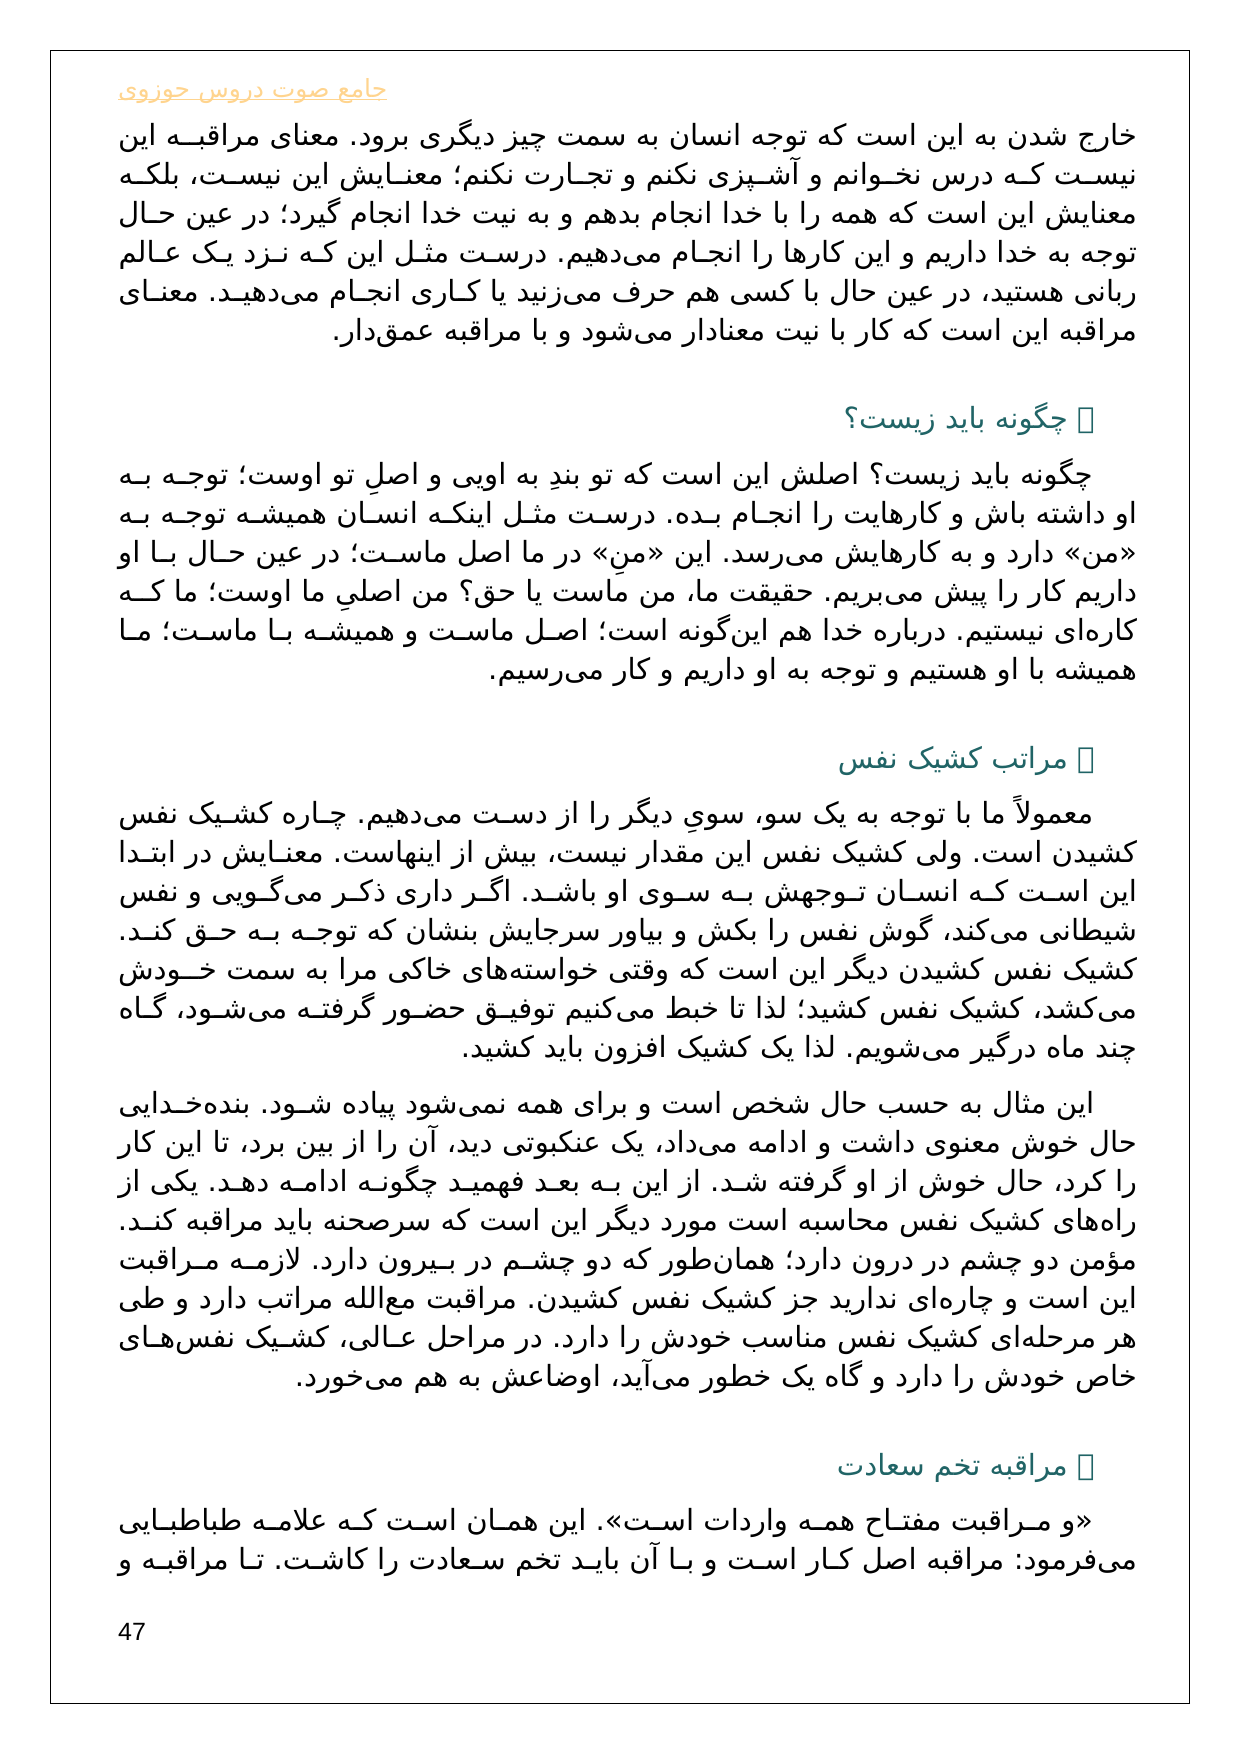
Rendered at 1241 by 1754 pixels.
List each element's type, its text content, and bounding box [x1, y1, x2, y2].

text 🔵 مراقبه تخم سعادت [118, 1448, 1119, 1482]
text چگونه باید زیست؟ اصلش این است که تو بندِ به اویی و اصلِ تو اوست؛ توجه به او داشته باش و کارهایت را انجام بده. درست مثل اینکه انسان همیشه توجه به «من» دارد و به کارهایش می‌رسد. این «منِ» در ما اصل ماست؛ در عین حال با او داریم کار را پیش می‌بریم. حقیقت ما، من ماست یا حق؟ من اصلیِ ما اوست؛ ما که کاره‌ای نیستیم. درباره خدا هم این‌گونه است؛ اصل ماست و همیشه با ماست؛ ما همیشه با او هستیم و توجه به او داریم و کار می‌رسیم. [118, 457, 1137, 686]
text 🔵 چگونه باید زیست؟ [118, 402, 1119, 436]
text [118, 1503, 1137, 1576]
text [118, 118, 1137, 347]
text این مثال به حسب حال شخص است و برای همه نمی‌شود پیاده شود. بنده‌خدایی حال خوش معنوی داشت و ادامه می‌داد، یک عنکبوتی دید، آن را از بین برد، تا این کار را کرد، حال خوش از او گرفته شد. از این به بعد فهمید چگونه ادامه دهد. یکی از راه‌های کشیک نفس محاسبه است مورد دیگر این است که سرصحنه باید مراقبه کند. مؤمن دو چشم در درون دارد؛ همان‌طور که دو چشم در بیرون دارد. لازمه مراقبت این است و چاره‌ای ندارید جز کشیک نفس کشیدن. مراقبت مع‌الله مراتب دارد و طی هر مرحله‌ای کشیک نفس مناسب خودش را دارد. در مراحل عالی، کشیک نفس‌های خاص خودش را دارد و گاه یک خطور می‌آید، اوضاعش به هم می‌خورد. [118, 1086, 1137, 1393]
text 🔵 مراتب کشیک نفس [118, 741, 1119, 775]
text معمولاً ما با توجه به یک سو، سویِ دیگر را از دست می‌دهیم. چاره کشیک نفس کشیدن است. ولی کشیک نفس این مقدار نیست، بیش از اینهاست. معنایش در ابتدا این است که انسان توجهش به سوی او باشد. اگر داری ذکر می‌گویی و نفس شیطانی می‌کند، گوش نفس را بکش و بیاور سرجایش بنشان که توجه به حق کند. کشیک نفس کشیدن دیگر این است که وقتی خواسته‌های خاکی مرا به سمت خودش می‌کشد، کشیک نفس کشید؛ لذا تا خبط می‌کنیم توفیق حضور گرفته می‌شود، گاه چند ماه درگیر می‌شویم. لذا یک کشیک افزون باید کشید. [118, 797, 1137, 1064]
